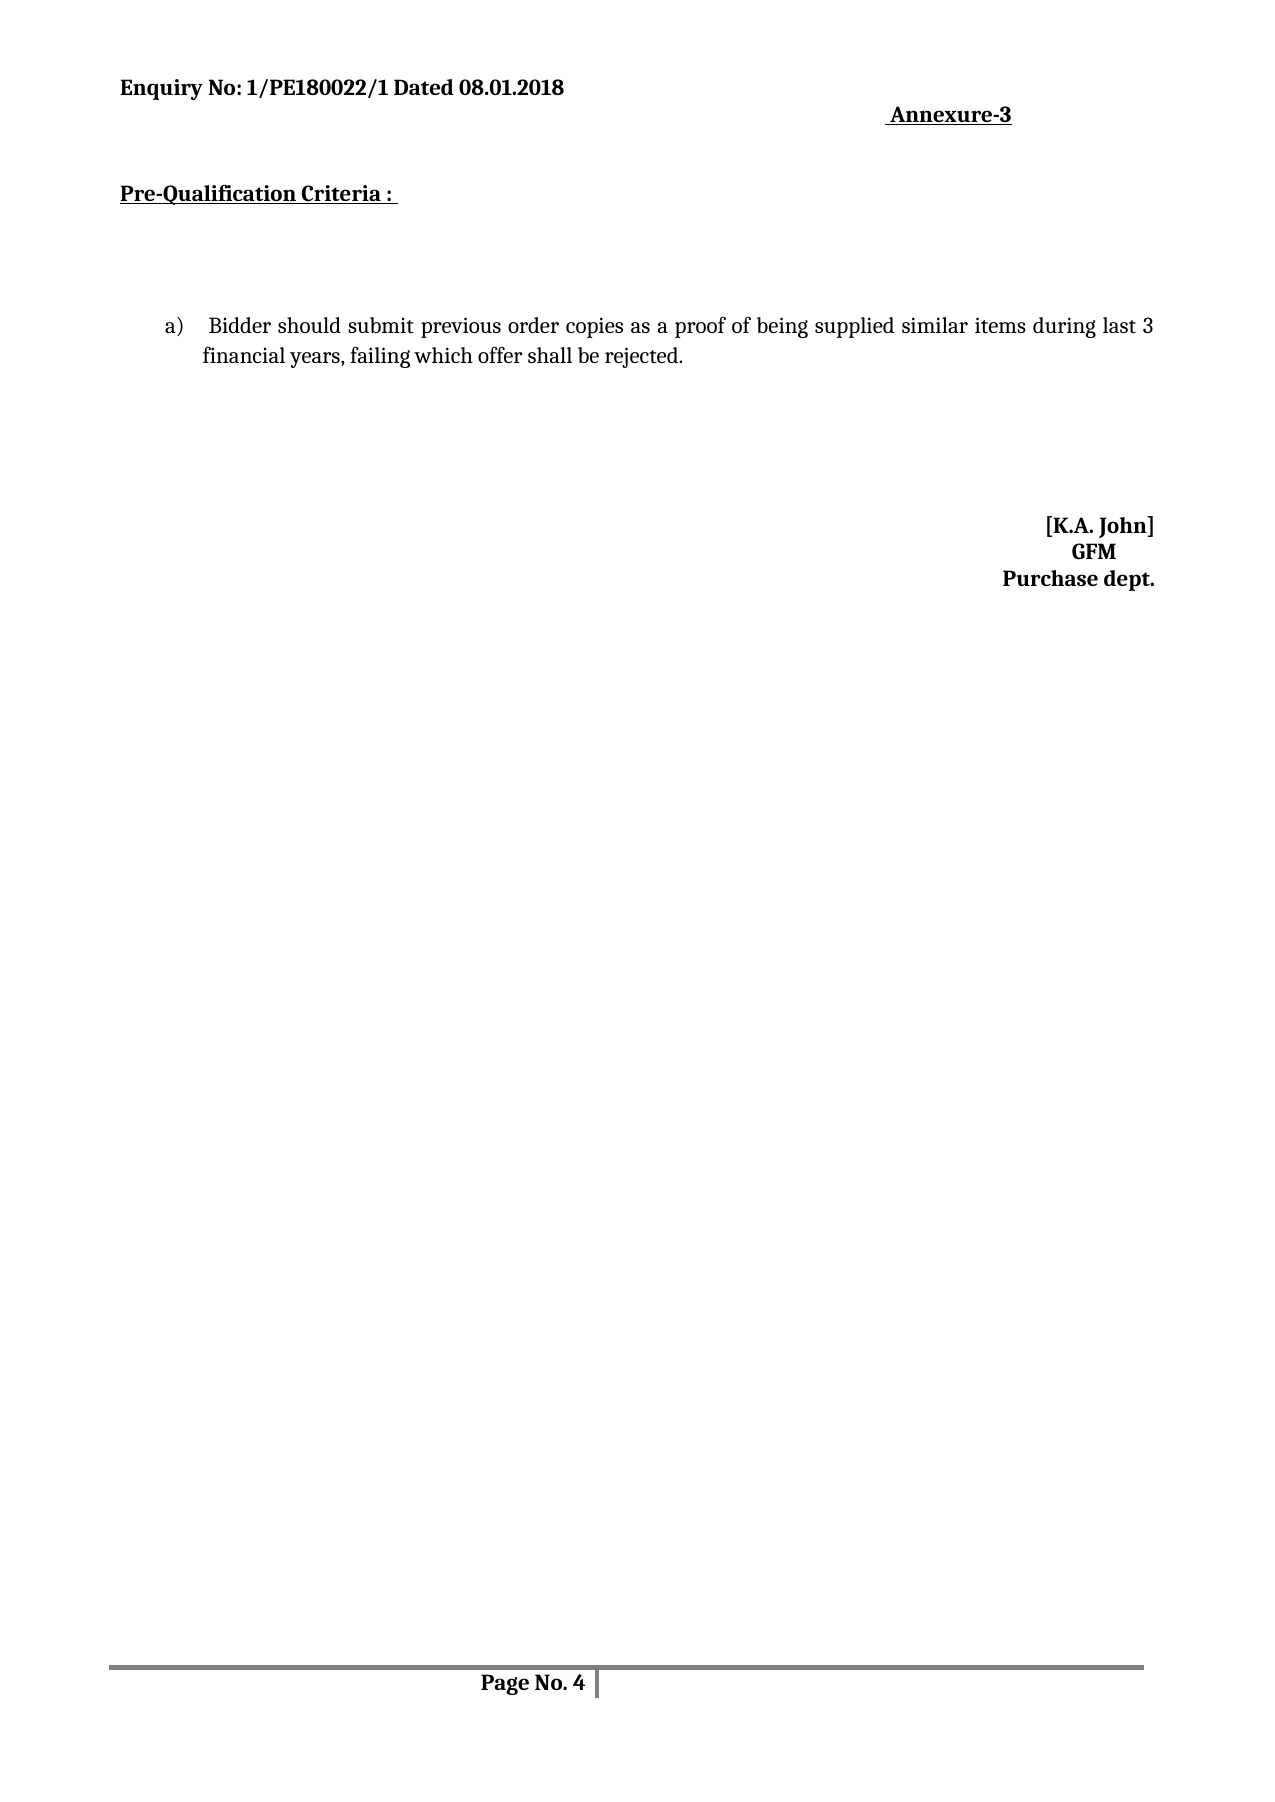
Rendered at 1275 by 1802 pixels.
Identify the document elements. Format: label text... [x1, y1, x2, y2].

text Purchase dept. [120, 565, 1155, 592]
text GFM [120, 539, 1155, 565]
text Annexure-3 [795, 101, 1155, 128]
text Pre-Qualification Criteria : [120, 180, 1155, 207]
list Bidder should submit previous order copies as a proof of being supplied similar items during last 3 financial years, failing which offer shall be rejected. [165, 313, 1155, 369]
text [K.A. John] [120, 485, 1155, 539]
